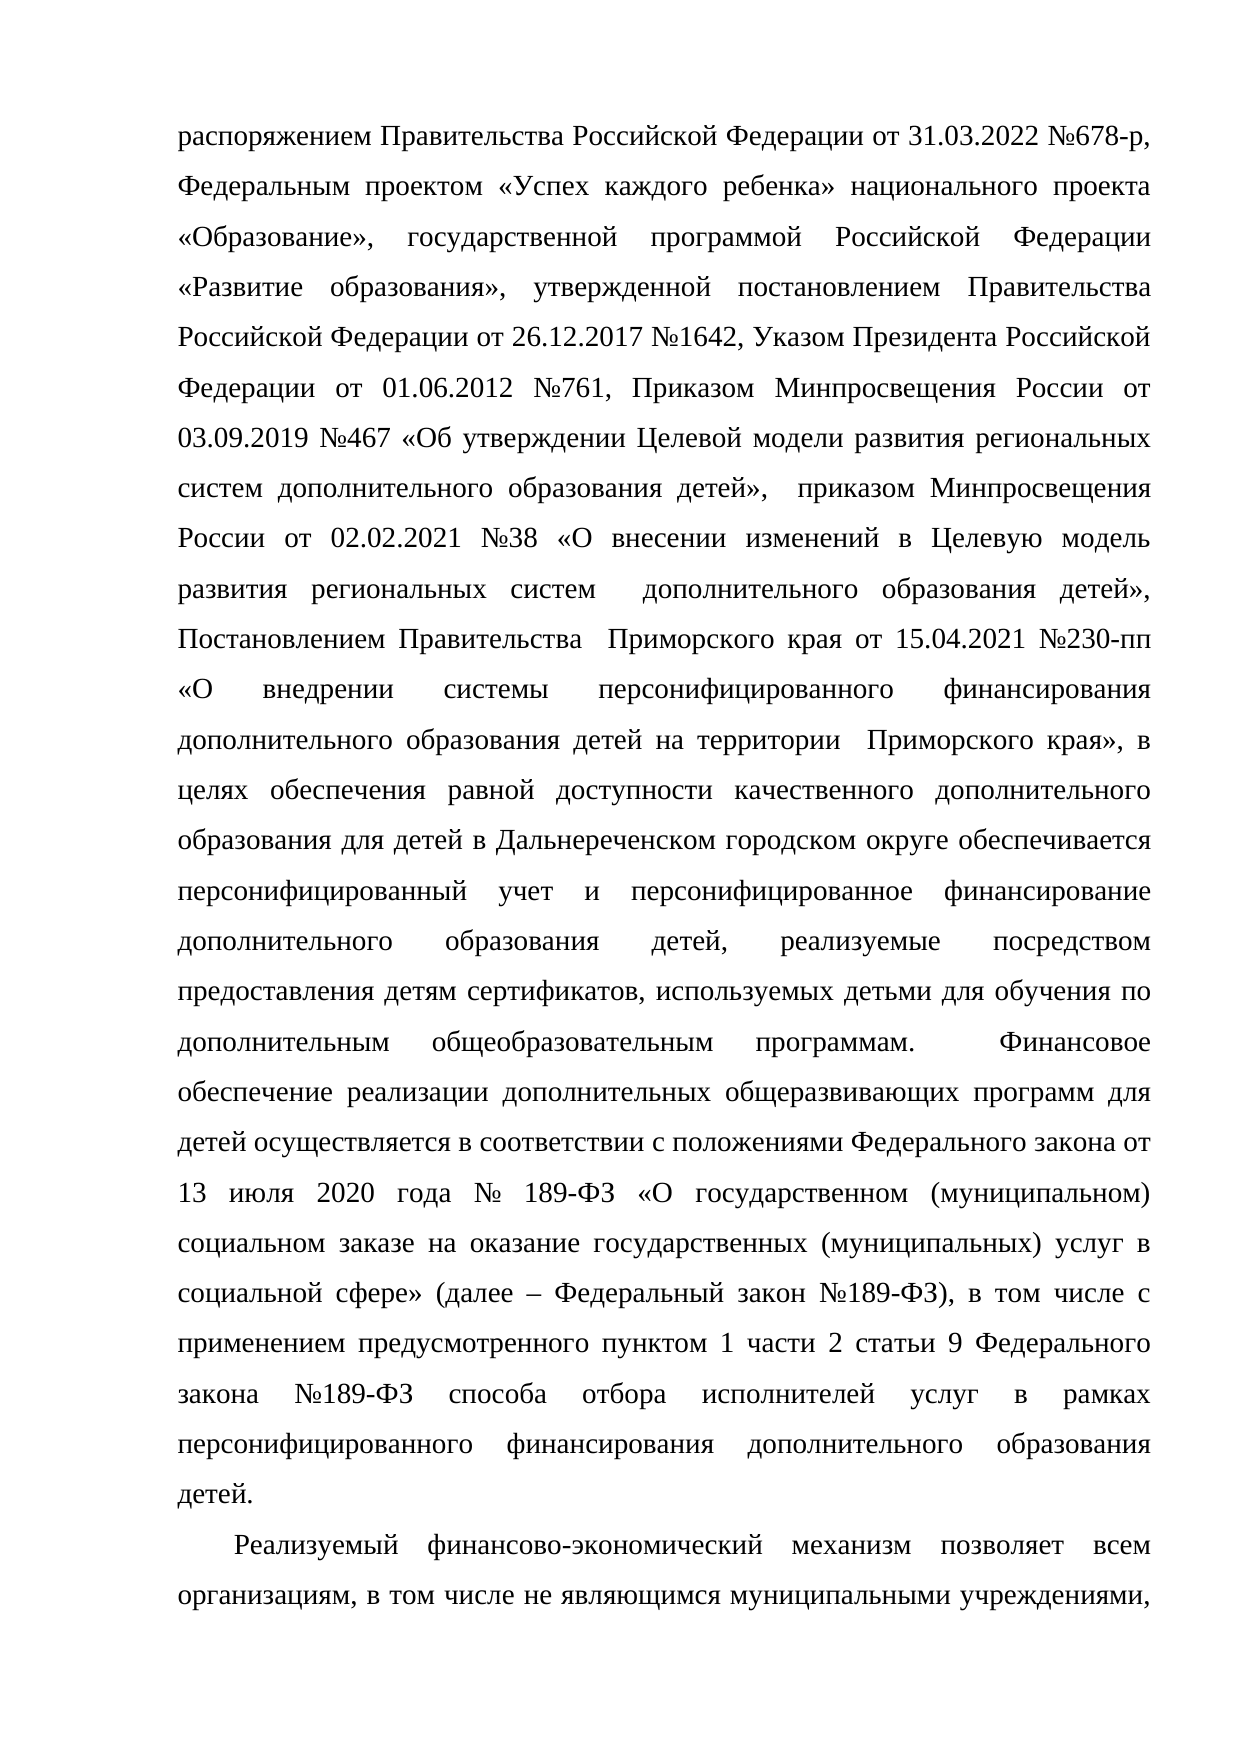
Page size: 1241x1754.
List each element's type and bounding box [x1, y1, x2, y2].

text [177, 1527, 1152, 1611]
text [177, 118, 1152, 1510]
